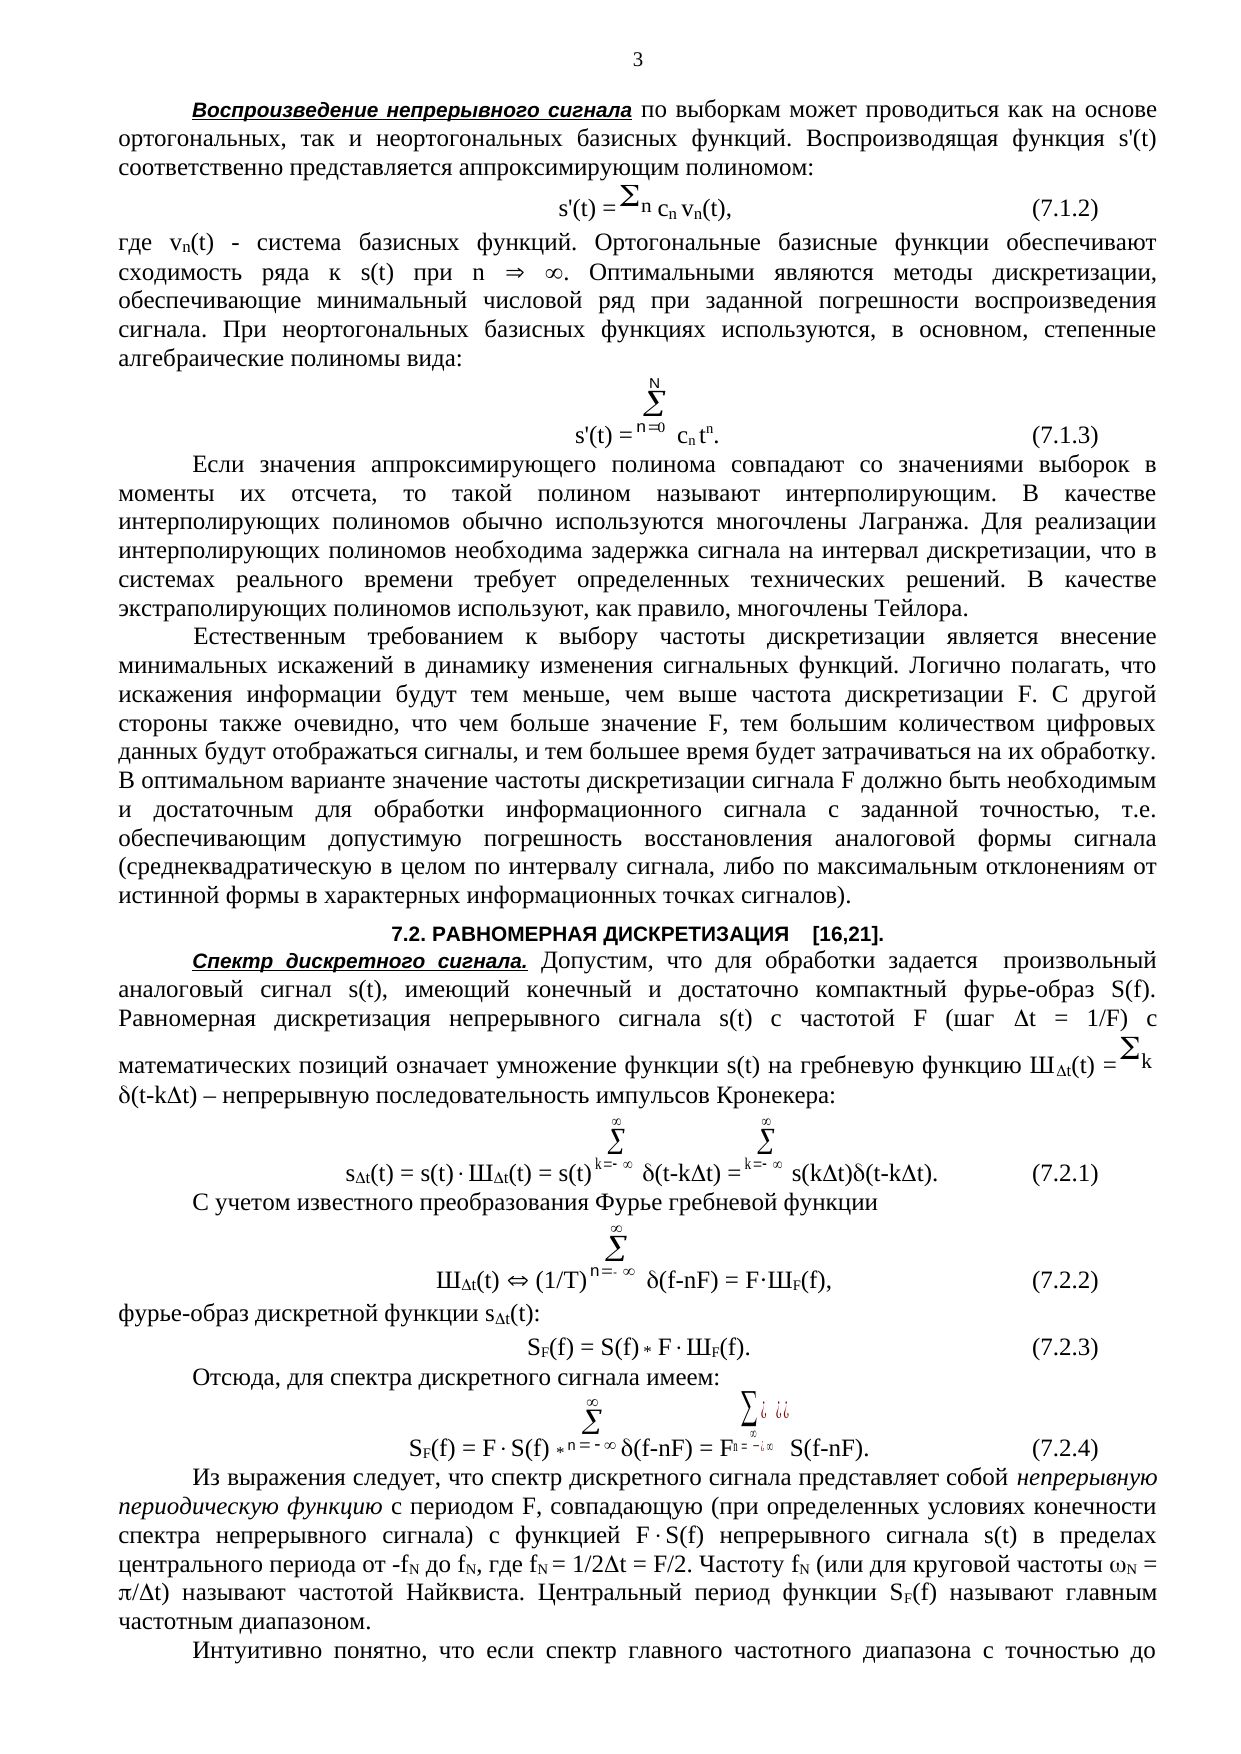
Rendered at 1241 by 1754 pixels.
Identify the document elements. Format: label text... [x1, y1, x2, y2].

text С учетом известного преобразования Фурье гребневой функции [118, 1187, 1157, 1216]
text st(t) = s(t)Шt(t) = s(t)(t-kt) =s(kt)(t-kt). (7.2.1) [118, 1109, 1098, 1187]
text Отсюда, для спектра дискретного сигнала имеем: [118, 1362, 1157, 1390]
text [118, 1635, 1157, 1664]
text 7.2. Равномерная дискретизация [16,21]. [118, 921, 1157, 945]
text s'(t) =cn tn. (7.1.3) [118, 372, 1098, 449]
text Воспроизведение непрерывного сигнала по выборкам может проводиться как на основе ортогональных, так и неортогональных базисных функций. Воспроизводящая функция s'(t) соответственно представляется аппроксимирующим полиномом: [118, 94, 1157, 181]
text где vn(t) - система базисных функций. Ортогональные базисные функции обеспечивают сходимость ряда к s(t) при n . Оптимальными являются методы дискретизации, обеспечивающие минимальный числовой ряд при заданной погрешности воспроизведения сигнала. При неортогональных базисных функциях используются, в основном, степенные алгебраические полиномы вида: [118, 223, 1157, 372]
text Спектр дискретного сигнала. Допустим, что для обработки задается произвольный аналоговый сигнал s(t), имеющий конечный и достаточно компактный фурье-образ S(f). Равномерная дискретизация непрерывного сигнала s(t) с частотой F (шаг t = 1/F) с математических позиций означает умножение функции s(t) на гребневую функцию Шt(t) =(t-kt) – непрерывную последовательность импульсов Кронекера: [118, 945, 1157, 1109]
text SF(f) = FS(f) *(f-nF) = FS(f-nF). (7.2.4) [118, 1390, 1098, 1462]
text Естественным требованием к выбору частоты дискретизации является внесение минимальных искажений в динамику изменения сигнальных функций. Логично полагать, что искажения информации будут тем меньше, чем выше частота дискретизации F. С другой стороны также очевидно, что чем больше значение F, тем большим количеством цифровых данных будут отображаться сигналы, и тем большее время будет затрачиваться на их обработку. В оптимальном варианте значение частоты дискретизации сигнала F должно быть необходимым и достаточным для обработки информационного сигнала с заданной точностью, т.е. обеспечивающим допустимую погрешность восстановления аналоговой формы сигнала (среднеквадратическую в целом по интервалу сигнала, либо по максимальным отклонениям от истинной формы в характерных информационных точках сигналов). [118, 621, 1157, 909]
text Из выражения следует, что спектр дискретного сигнала представляет собой непрерывную периодическую функцию с периодом F, совпадающую (при определенных условиях конечности спектра непрерывного сигнала) с функцией FS(f) непрерывного сигнала s(t) в пределах центрального периода от -fN до fN, где fN = 1/2t = F/2. Частоту fN (или для круговой частоты N = /t) называют частотой Найквиста. Центральный период функции SF(f) называют главным частотным диапазоном. [118, 1462, 1157, 1635]
text Шt(t)  (1/T)(f-nF) = F·ШF(f), (7.2.2) [118, 1216, 1098, 1294]
text s'(t) =cn vn(t), (7.1.2) [118, 181, 1098, 223]
text фурье-образ дискретной функции st(t): [118, 1294, 1157, 1328]
text Если значения аппроксимирующего полинома совпадают со значениями выборок в моменты их отсчета, то такой полином называют интерполирующим. В качестве интерполирующих полиномов обычно используются многочлены Лагранжа. Для реализации интерполирующих полиномов необходима задержка сигнала на интервал дискретизации, что в системах реального времени требует определенных технических решений. В качестве экстраполирующих полиномов используют, как правило, многочлены Тейлора. [118, 449, 1157, 621]
text SF(f) = S(f) * FШF(f). (7.2.3) [118, 1328, 1098, 1362]
